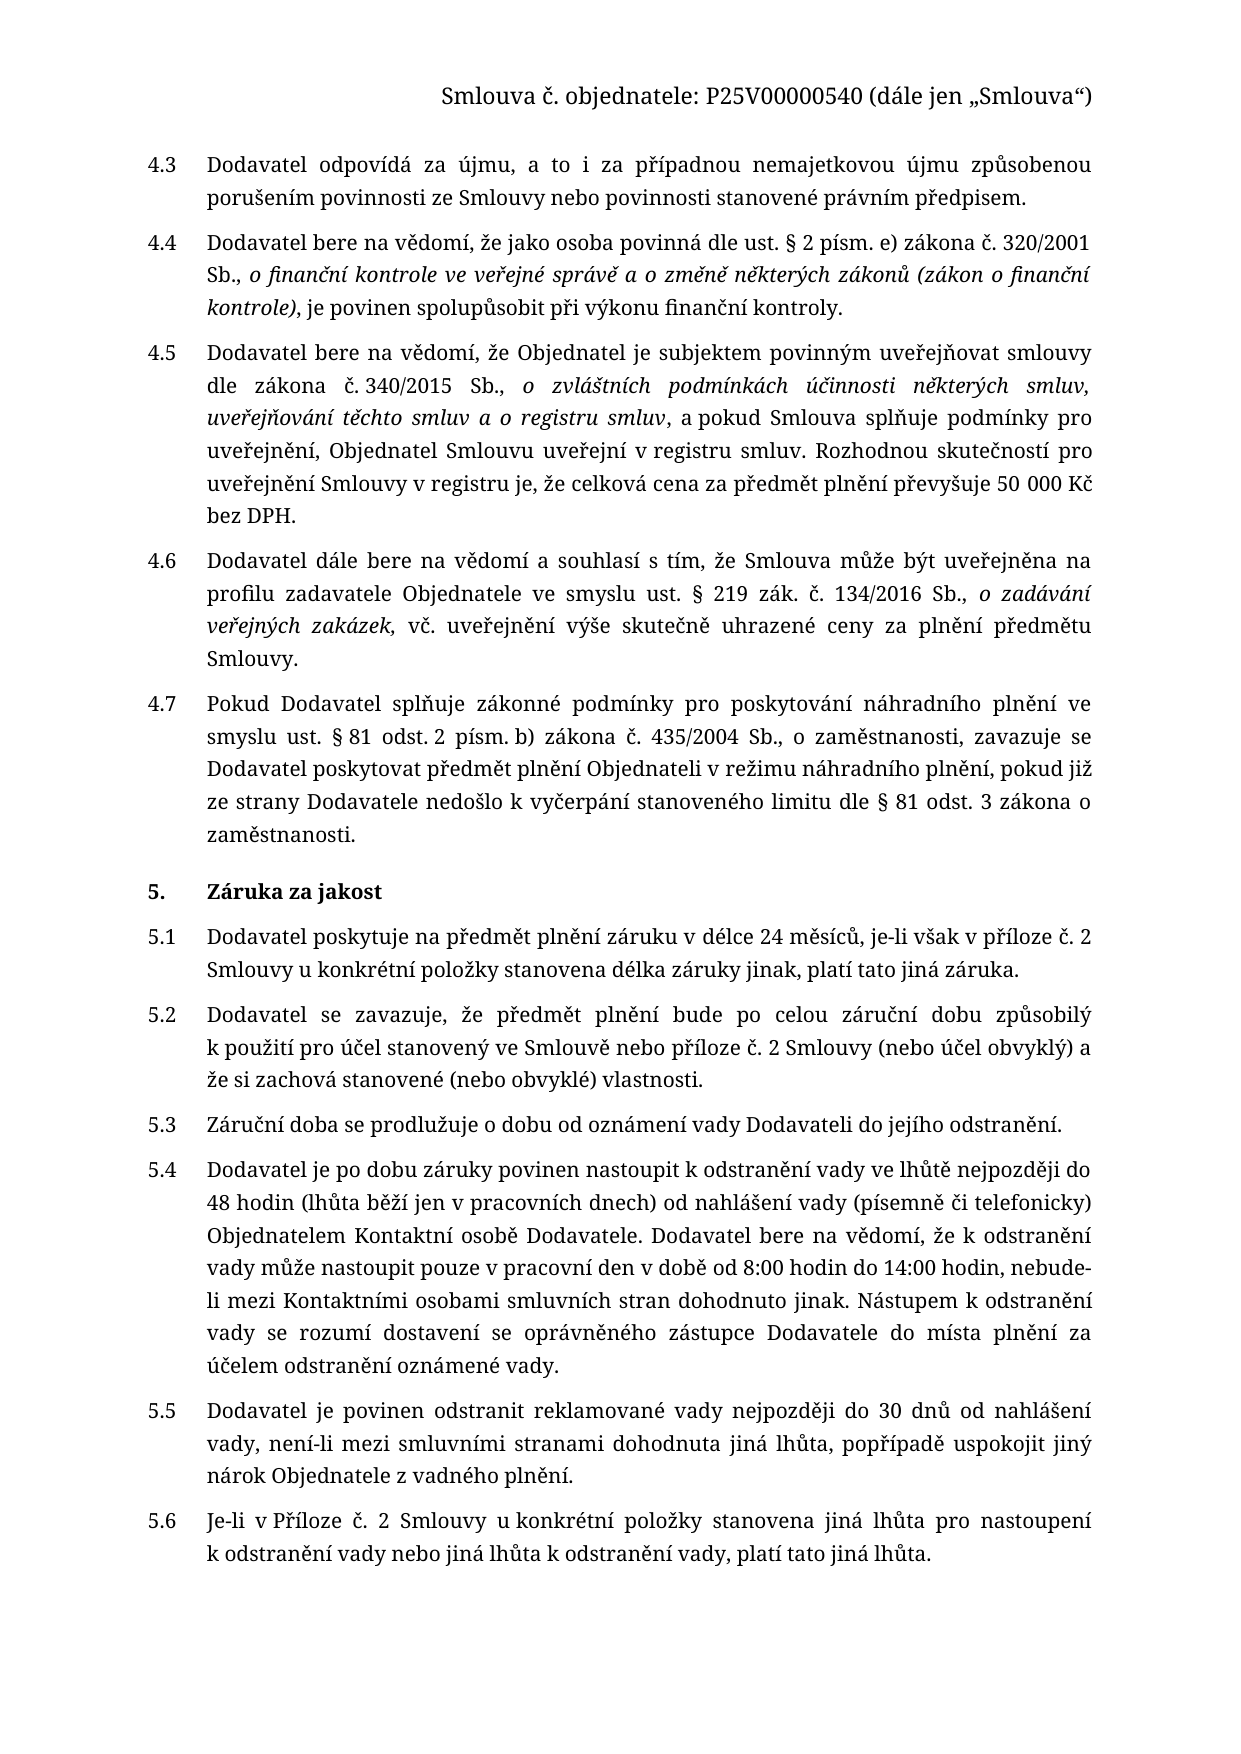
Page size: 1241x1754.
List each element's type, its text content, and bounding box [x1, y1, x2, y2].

list Dodavatel bere na vědomí, že jako osoba povinná dle ust. § 2 písm. e) zákona č. 320/2001 Sb., o finanční kontrole ve veřejné správě a o změně některých zákonů (zákon o finanční kontrole), je povinen spolupůsobit při výkonu finanční kontroly. [148, 228, 1093, 322]
list Záruční doba se prodlužuje o dobu od oznámení vady Dodavateli do jejího odstranění. [148, 1110, 1093, 1139]
list Je-li v Příloze č. 2 Smlouvy u konkrétní položky stanovena jiná lhůta pro nastoupení k odstranění vady nebo jiná lhůta k odstranění vady, platí tato jiná lhůta. [148, 1507, 1093, 1568]
list Dodavatel odpovídá za újmu, a to i za případnou nemajetkovou újmu způsobenou porušením povinnosti ze Smlouvy nebo povinnosti stanovené právním předpisem. [148, 150, 1093, 211]
list Záruka za jakost [148, 877, 1093, 906]
list Dodavatel se zavazuje, že předmět plnění bude po celou záruční dobu způsobilý k použití pro účel stanovený ve Smlouvě nebo příloze č. 2 Smlouvy (nebo účel obvyklý) a že si zachová stanovené (nebo obvyklé) vlastnosti. [148, 1000, 1093, 1094]
list Dodavatel je po dobu záruky povinen nastoupit k odstranění vady ve lhůtě nejpozději do 48 hodin (lhůta běží jen v pracovních dnech) od nahlášení vady (písemně či telefonicky) Objednatelem Kontaktní osobě Dodavatele. Dodavatel bere na vědomí, že k odstranění vady může nastoupit pouze v pracovní den v době od 8:00 hodin do 14:00 hodin, nebude-li mezi Kontaktními osobami smluvních stran dohodnuto jinak. Nástupem k odstranění vady se rozumí dostavení se oprávněného zástupce Dodavatele do místa plnění za účelem odstranění oznámené vady. [148, 1156, 1093, 1379]
list Dodavatel poskytuje na předmět plnění záruku v délce 24 měsíců, je-li však v příloze č. 2 Smlouvy u konkrétní položky stanovena délka záruky jinak, platí tato jiná záruka. [148, 922, 1093, 983]
list Dodavatel dále bere na vědomí a souhlasí s tím, že Smlouva může být uveřejněna na profilu zadavatele Objednatele ve smyslu ust. § 219 zák. č. 134/2016 Sb., o zadávání veřejných zakázek, vč. uveřejnění výše skutečně uhrazené ceny za plnění předmětu Smlouvy. [148, 546, 1093, 673]
list Dodavatel bere na vědomí, že Objednatel je subjektem povinným uveřejňovat smlouvy dle zákona č. 340/2015 Sb., o zvláštních podmínkách účinnosti některých smluv, uveřejňování těchto smluv a o registru smluv, a pokud Smlouva splňuje podmínky pro uveřejnění, Objednatel Smlouvu uveřejní v registru smluv. Rozhodnou skutečností pro uveřejnění Smlouvy v registru je, že celková cena za předmět plnění převyšuje 50 000 Kč bez DPH. [148, 338, 1093, 530]
list Pokud Dodavatel splňuje zákonné podmínky pro poskytování náhradního plnění ve smyslu ust. § 81 odst. 2 písm. b) zákona č. 435/2004 Sb., o zaměstnanosti, zavazuje se Dodavatel poskytovat předmět plnění Objednateli v režimu náhradního plnění, pokud již ze strany Dodavatele nedošlo k vyčerpání stanoveného limitu dle § 81 odst. 3 zákona o zaměstnanosti. [148, 689, 1093, 848]
list Dodavatel je povinen odstranit reklamované vady nejpozději do 30 dnů od nahlášení vady, není-li mezi smluvními stranami dohodnuta jiná lhůta, popřípadě uspokojit jiný nárok Objednatele z vadného plnění. [148, 1396, 1093, 1490]
